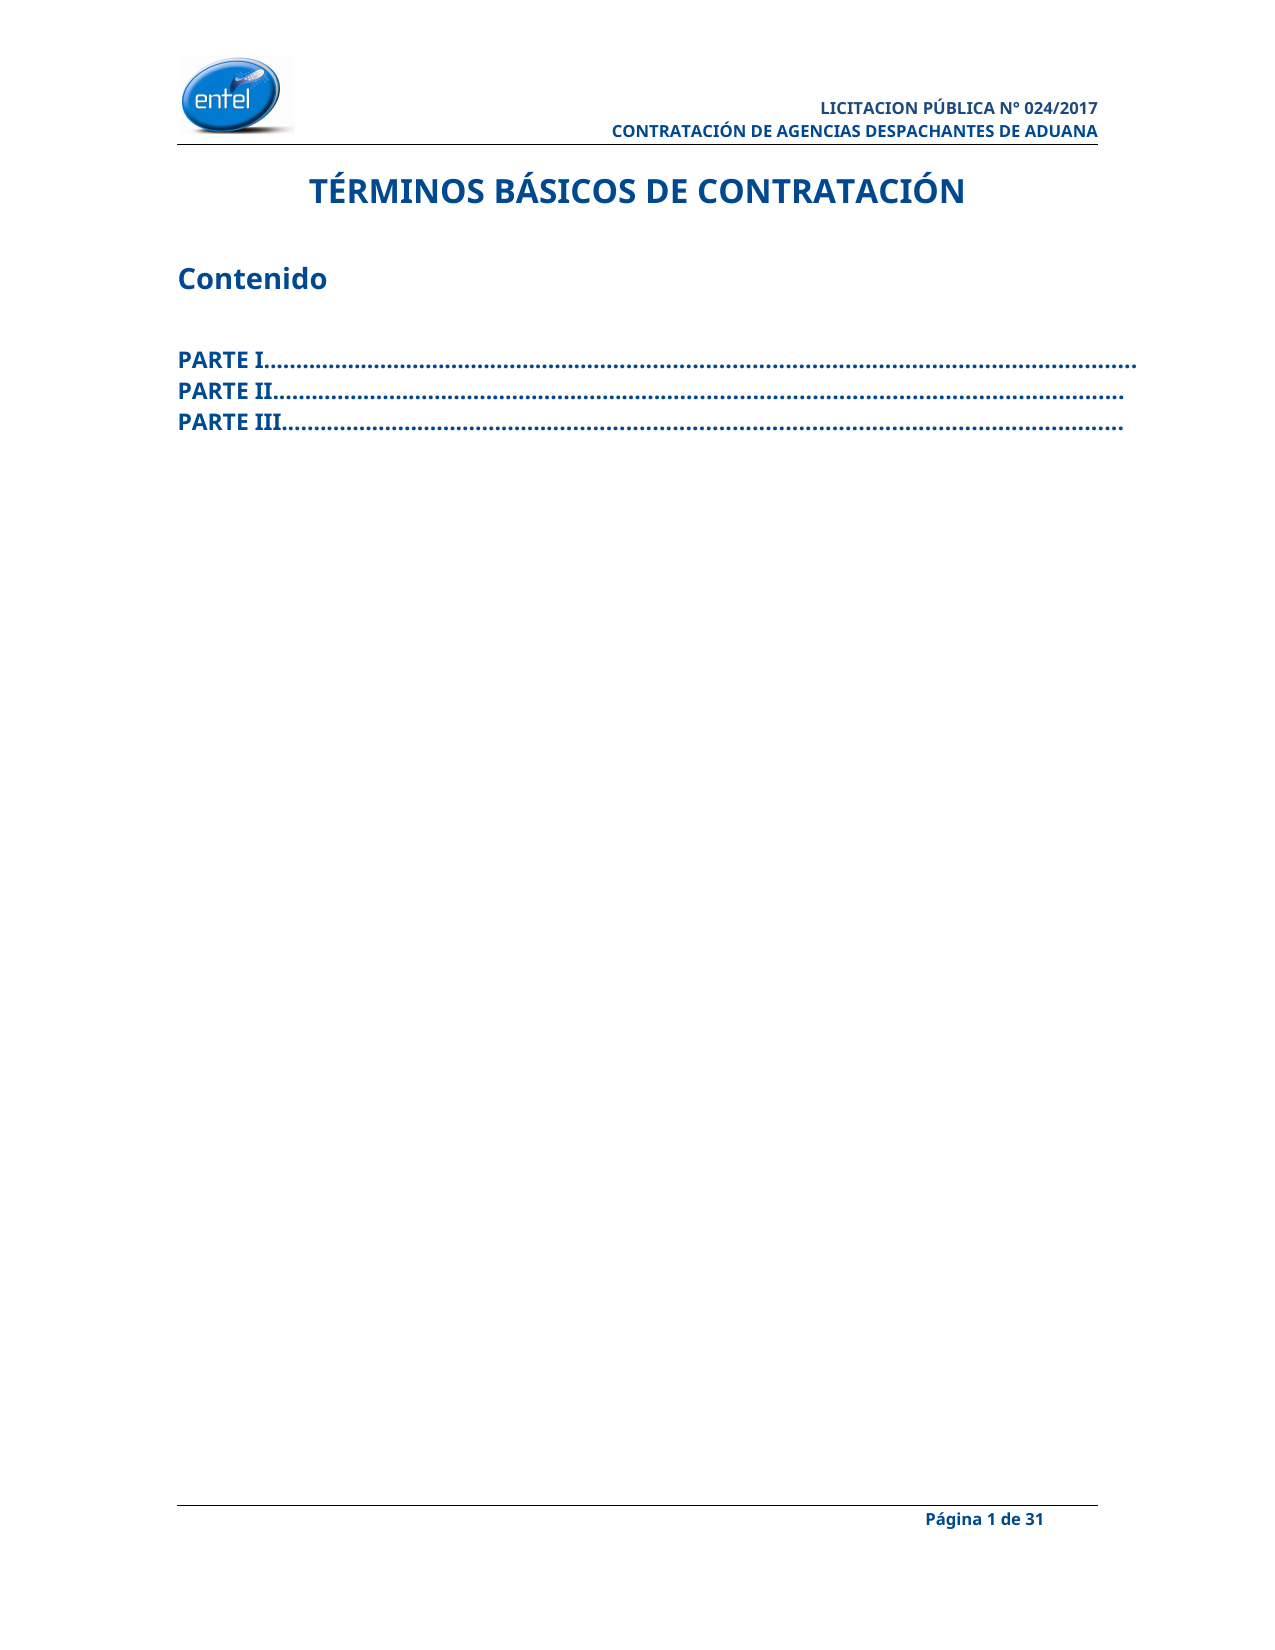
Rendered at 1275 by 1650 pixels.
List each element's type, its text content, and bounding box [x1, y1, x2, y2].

text PARTE II 11 [177, 375, 1098, 406]
text Contenido [177, 259, 1098, 298]
picture [181, 56, 295, 134]
text PARTE I 2 [177, 344, 1098, 375]
text PARTE III 12 [177, 406, 1098, 437]
text TÉRMINOS BÁSICOS DE CONTRATACIÓN [177, 168, 1098, 213]
